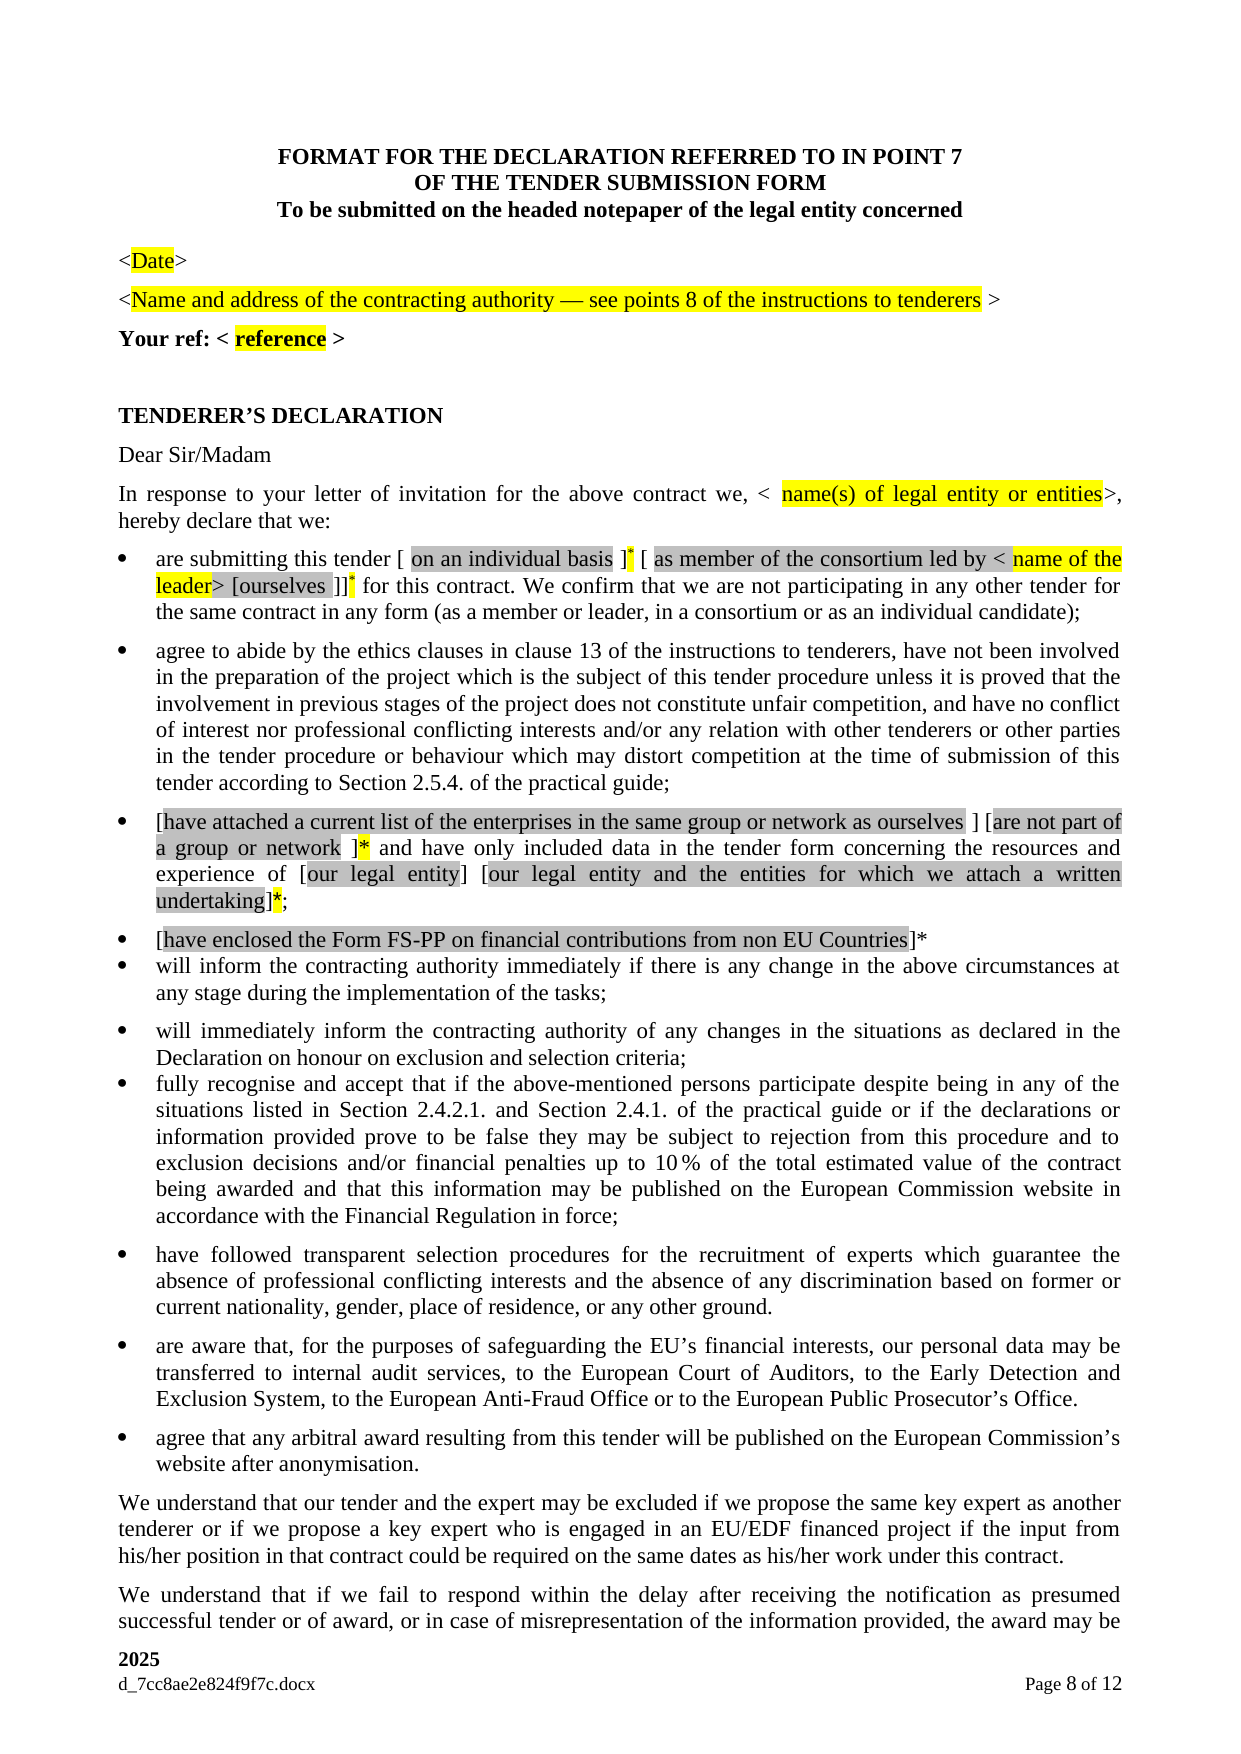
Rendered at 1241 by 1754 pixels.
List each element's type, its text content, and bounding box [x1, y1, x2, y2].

list agree to abide by the ethics clauses in clause 13 of the instructions to tenderers, have not been involved in the preparation of the project which is the subject of this tender procedure unless it is proved that the involvement in previous stages of the project does not constitute unfair competition, and have no conflict of interest nor professional conflicting interests and/or any relation with other tenderers or other parties in the tender procedure or behaviour which may distort competition at the time of submission of this tender according to Section 2.5.4. of the practical guide; [118, 637, 1122, 795]
list fully recognise and accept that if the above-mentioned persons participate despite being in any of the situations listed in Section 2.4.2.1. and Section 2.4.1. of the practical guide or if the declarations or information provided prove to be false they may be subject to rejection from this procedure and to exclusion decisions and/or financial penalties up to 10 % of the total estimated value of the contract being awarded and that this information may be published on the European Commission website in accordance with the Financial Regulation in force; [118, 1070, 1122, 1228]
text We understand that our tender and the expert may be excluded if we propose the same key expert as another tenderer or if we propose a key expert who is engaged in an EU/EDF financed project if the input from his/her position in that contract could be required on the same dates as his/her work under this contract. [118, 1489, 1122, 1568]
text FORMAT FOR THE DECLARATION REFERRED TO IN POINT 7 OF THE TENDER SUBMISSION FORM To be submitted on the headed notepaper of the legal entity concerned [118, 143, 1122, 222]
list [have attached a current list of the enterprises in the same group or network as ourselves ] [are not part of a group or network ]* and have only included data in the tender form concerning the resources and experience of [our legal entity] [our legal entity and the entities for which we attach a written undertaking]*; [118, 808, 1122, 913]
list [have enclosed the Form FS-PP on financial contributions from non EU Countries]* [909, 926, 1122, 952]
list will immediately inform the contracting authority of any changes in the situations as declared in the Declaration on honour on exclusion and selection criteria; [118, 1017, 1122, 1070]
text Your ref: < reference > [118, 325, 235, 351]
list agree that any arbitral award resulting from this tender will be published on the European Commission’s website after anonymisation. [118, 1424, 1122, 1477]
text TENDERER’S DECLARATION [118, 403, 1122, 429]
text <Date> [174, 247, 1122, 273]
list are aware that, for the purposes of safeguarding the EU’s financial interests, our personal data may be transferred to internal audit services, to the European Court of Auditors, to the Early Detection and Exclusion System, to the European Anti-Fraud Office or to the European Public Prosecutor’s Office. [118, 1332, 1122, 1411]
text Your ref: < reference > [326, 325, 1122, 351]
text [118, 1581, 1122, 1633]
list have followed transparent selection procedures for the recruitment of experts which guarantee the absence of professional conflicting interests and the absence of any discrimination based on former or current nationality, gender, place of residence, or any other ground. [118, 1241, 1122, 1320]
list are submitting this tender [ on an individual basis ]* [ as member of the consortium led by < name of the leader> [ourselves ]]* for this contract. We confirm that we are not participating in any other tender for the same contract in any form (as a member or leader, in a consortium or as an individual candidate); [118, 546, 1122, 624]
text Dear Sir/Madam [118, 441, 1122, 468]
list will inform the contracting authority immediately if there is any change in the above circumstances at any stage during the implementation of the tasks; [118, 952, 1122, 1005]
text In response to your letter of invitation for the above contract we, < name(s) of legal entity or entities>, hereby declare that we: [118, 480, 1122, 533]
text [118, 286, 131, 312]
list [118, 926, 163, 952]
